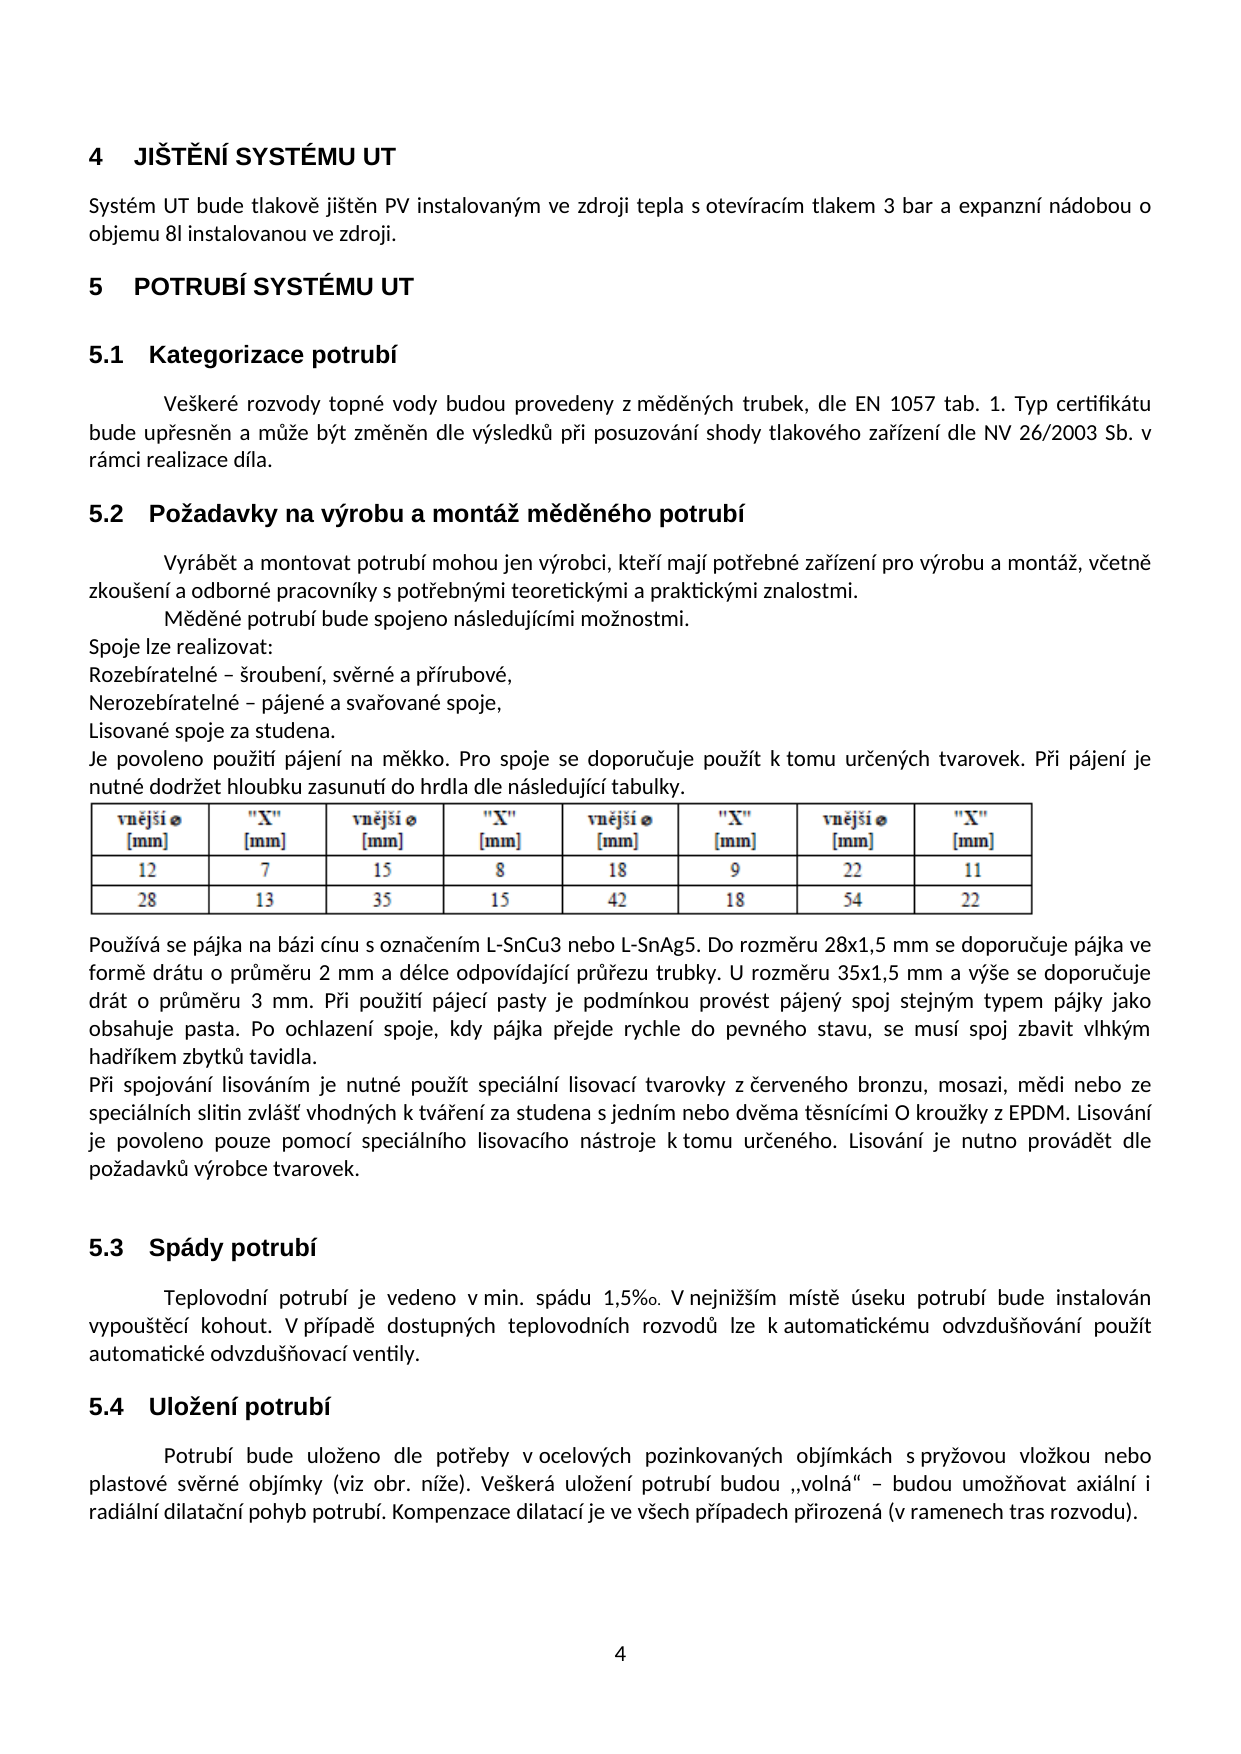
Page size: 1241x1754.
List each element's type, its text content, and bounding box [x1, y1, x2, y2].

subtitle JIŠTĚNÍ SYSTÉMU UT [89, 142, 1152, 170]
text Vyrábět a montovat potrubí mohou jen výrobci, kteří mají potřebné zařízení pro výrobu a montáž, včetně zkoušení a odborné pracovníky s potřebnými teoretickými a praktickými znalostmi. [89, 548, 1152, 604]
text Při spojování lisováním je nutné použít speciální lisovací tvarovky z červeného bronzu, mosazi, mědi nebo ze speciálních slitin zvlášť vhodných k tváření za studena s jedním nebo dvěma těsnícími O kroužky z EPDM. Lisování je povoleno pouze pomocí speciálního lisovacího nástroje k tomu určeného. Lisování je nutno provádět dle požadavků výrobce tvarovek. [89, 1070, 1152, 1182]
subtitle Uložení potrubí [89, 1392, 1152, 1421]
text Rozebíratelné – šroubení, svěrné a přírubové, [89, 660, 1152, 688]
text Potrubí bude uloženo dle potřeby v ocelových pozinkovaných objímkách s pryžovou vložkou nebo plastové svěrné objímky (viz obr. níže). Veškerá uložení potrubí budou ,,volná“ – budou umožňovat axiální i radiální dilatační pohyb potrubí. Kompenzace dilatací je ve všech případech přirozená (v ramenech tras rozvodu). [89, 1441, 1152, 1525]
picture [88, 800, 1036, 918]
subtitle Kategorizace potrubí [89, 340, 1152, 369]
text Používá se pájka na bázi cínu s označením L-SnCu3 nebo L-SnAg5. Do rozměru 28x1,5 mm se doporučuje pájka ve formě drátu o průměru 2 mm a délce odpovídající průřezu trubky. U rozměru 35x1,5 mm a výše se doporučuje drát o průměru 3 mm. Při použití pájecí pasty je podmínkou provést pájený spoj stejným typem pájky jako obsahuje pasta. Po ochlazení spoje, kdy pájka přejde rychle do pevného stavu, se musí spoj zbavit vlhkým hadříkem zbytků tavidla. [89, 930, 1152, 1070]
text Měděné potrubí bude spojeno následujícími možnostmi. [89, 604, 1152, 632]
text Nerozebíratelné – pájené a svařované spoje, [89, 688, 1152, 716]
text Systém UT bude tlakově jištěn PV instalovaným ve zdroji tepla s otevíracím tlakem 3 bar a expanzní nádobou o objemu 8l instalovanou ve zdroji. [89, 191, 1152, 247]
subtitle Požadavky na výrobu a montáž měděného potrubí [89, 499, 1152, 527]
subtitle Spády potrubí [89, 1233, 1152, 1262]
text Teplovodní potrubí je vedeno v min. spádu 1,5%o. V nejnižším místě úseku potrubí bude instalován vypouštěcí kohout. V případě dostupných teplovodních rozvodů lze k automatickému odvzdušňování použít automatické odvzdušňovací ventily. [89, 1283, 1152, 1367]
text Spoje lze realizovat: [89, 632, 1152, 660]
subtitle POTRUBÍ SYSTÉMU UT [89, 272, 1152, 301]
text Veškeré rozvody topné vody budou provedeny z měděných trubek, dle EN 1057 tab. 1. Typ certifikátu bude upřesněn a může být změněn dle výsledků při posuzování shody tlakového zařízení dle NV 26/2003 Sb. v rámci realizace díla. [89, 389, 1152, 474]
text Lisované spoje za studena. [89, 716, 1152, 744]
text Je povoleno použití pájení na měkko. Pro spoje se doporučuje použít k tomu určených tvarovek. Při pájení je nutné dodržet hloubku zasunutí do hrdla dle následující tabulky. [89, 744, 1152, 800]
